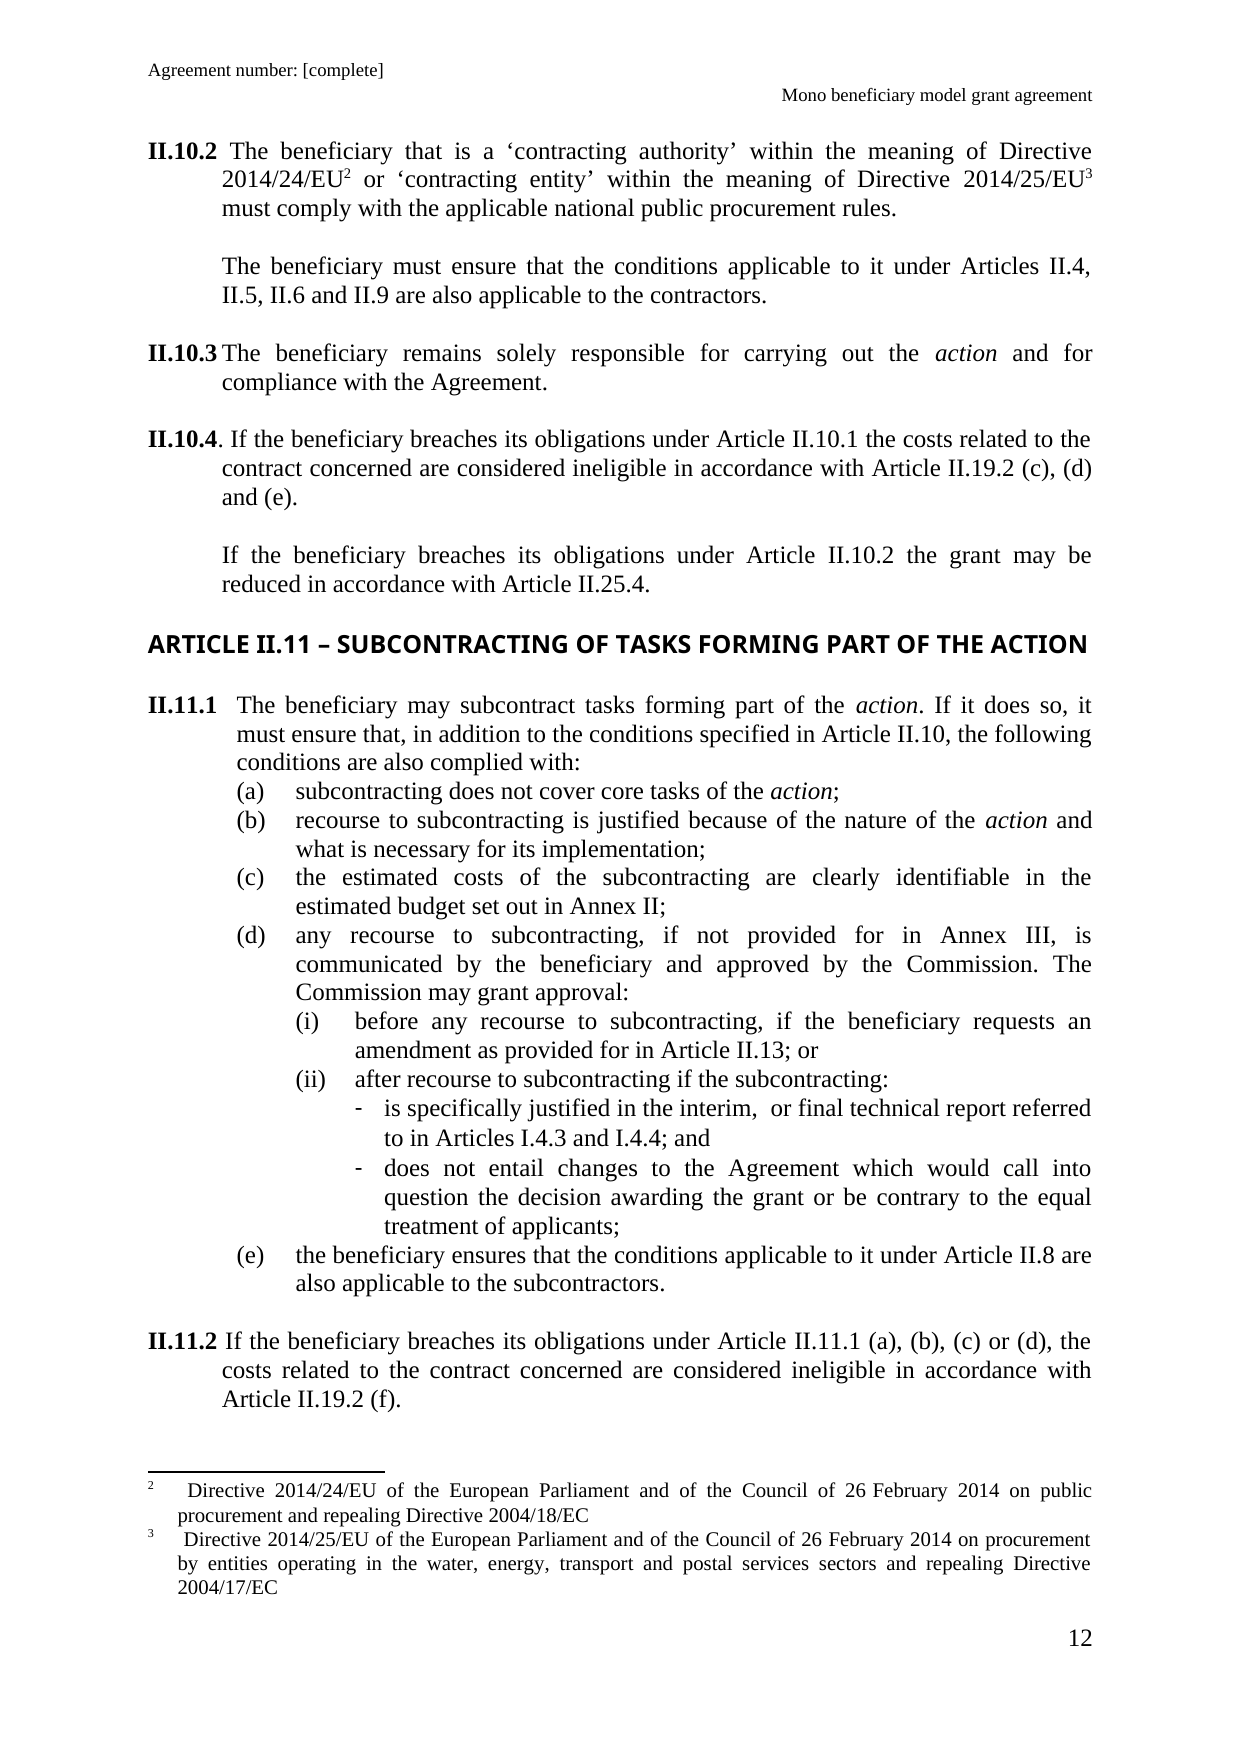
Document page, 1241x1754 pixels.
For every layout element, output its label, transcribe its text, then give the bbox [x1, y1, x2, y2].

text (ii) after recourse to subcontracting if the subcontracting: [295, 1064, 1092, 1092]
list recourse to subcontracting is justified because of the nature of the action and what is necessary for its implementation; [236, 805, 1092, 862]
text II.11.2 If the beneficiary breaches its obligations under Article II.11.1 (a), (b), (c) or (d), the costs related to the contract concerned are considered ineligible in accordance with Article II.19.2 (f). [148, 1326, 1092, 1413]
list the estimated costs of the subcontracting are clearly identifiable in the estimated budget set out in Annex II; [236, 862, 1092, 920]
text If the beneficiary breaches its obligations under Article II.10.2 the grant may be reduced in accordance with Article II.25.4. [148, 540, 1092, 597]
list is specifically justified in the interim, or final technical report referred to in Articles I.4.3 and I.4.4; and [354, 1092, 1092, 1152]
text II.10.3 The beneficiary remains solely responsible for carrying out the action and for compliance with the Agreement. [148, 338, 1092, 395]
list the beneficiary ensures that the conditions applicable to it under Article II.8 are also applicable to the subcontractors. [236, 1240, 1092, 1297]
list does not entail changes to the Agreement which would call into question the decision awarding the grant or be contrary to the equal treatment of applicants; [354, 1152, 1092, 1240]
text The beneficiary must ensure that the conditions applicable to it under Articles II.4, II.5, II.6 and II.9 are also applicable to the contractors. [222, 251, 1092, 309]
text II.10.4. If the beneficiary breaches its obligations under Article II.10.1 the costs related to the contract concerned are considered ineligible in accordance with Article II.19.2 (c), (d) and (e). [148, 424, 1092, 511]
list any recourse to subcontracting, if not provided for in Annex III, is communicated by the beneficiary and approved by the Commission. The Commission may grant approval: [236, 920, 1092, 1006]
subtitle ARTICLE II.11 – SUBCONTRACTING OF TASKS FORMING PART OF THE ACTION [148, 627, 1092, 661]
text II.10.2 The beneficiary that is a ‘contracting authority’ within the meaning of Directive 2014/24/EU or ‘contracting entity’ within the meaning of Directive 2014/25/EU must comply with the applicable national public procurement rules. [148, 136, 1092, 222]
list subcontracting does not cover core tasks of the action; [236, 776, 1092, 805]
text (i) before any recourse to subcontracting, if the beneficiary requests an amendment as provided for in Article II.13; or [295, 1006, 1092, 1064]
text II.11.1 The beneficiary may subcontract tasks forming part of the action. If it does so, it must ensure that, in addition to the conditions specified in Article II.10, the following conditions are also complied with: [148, 690, 1092, 776]
